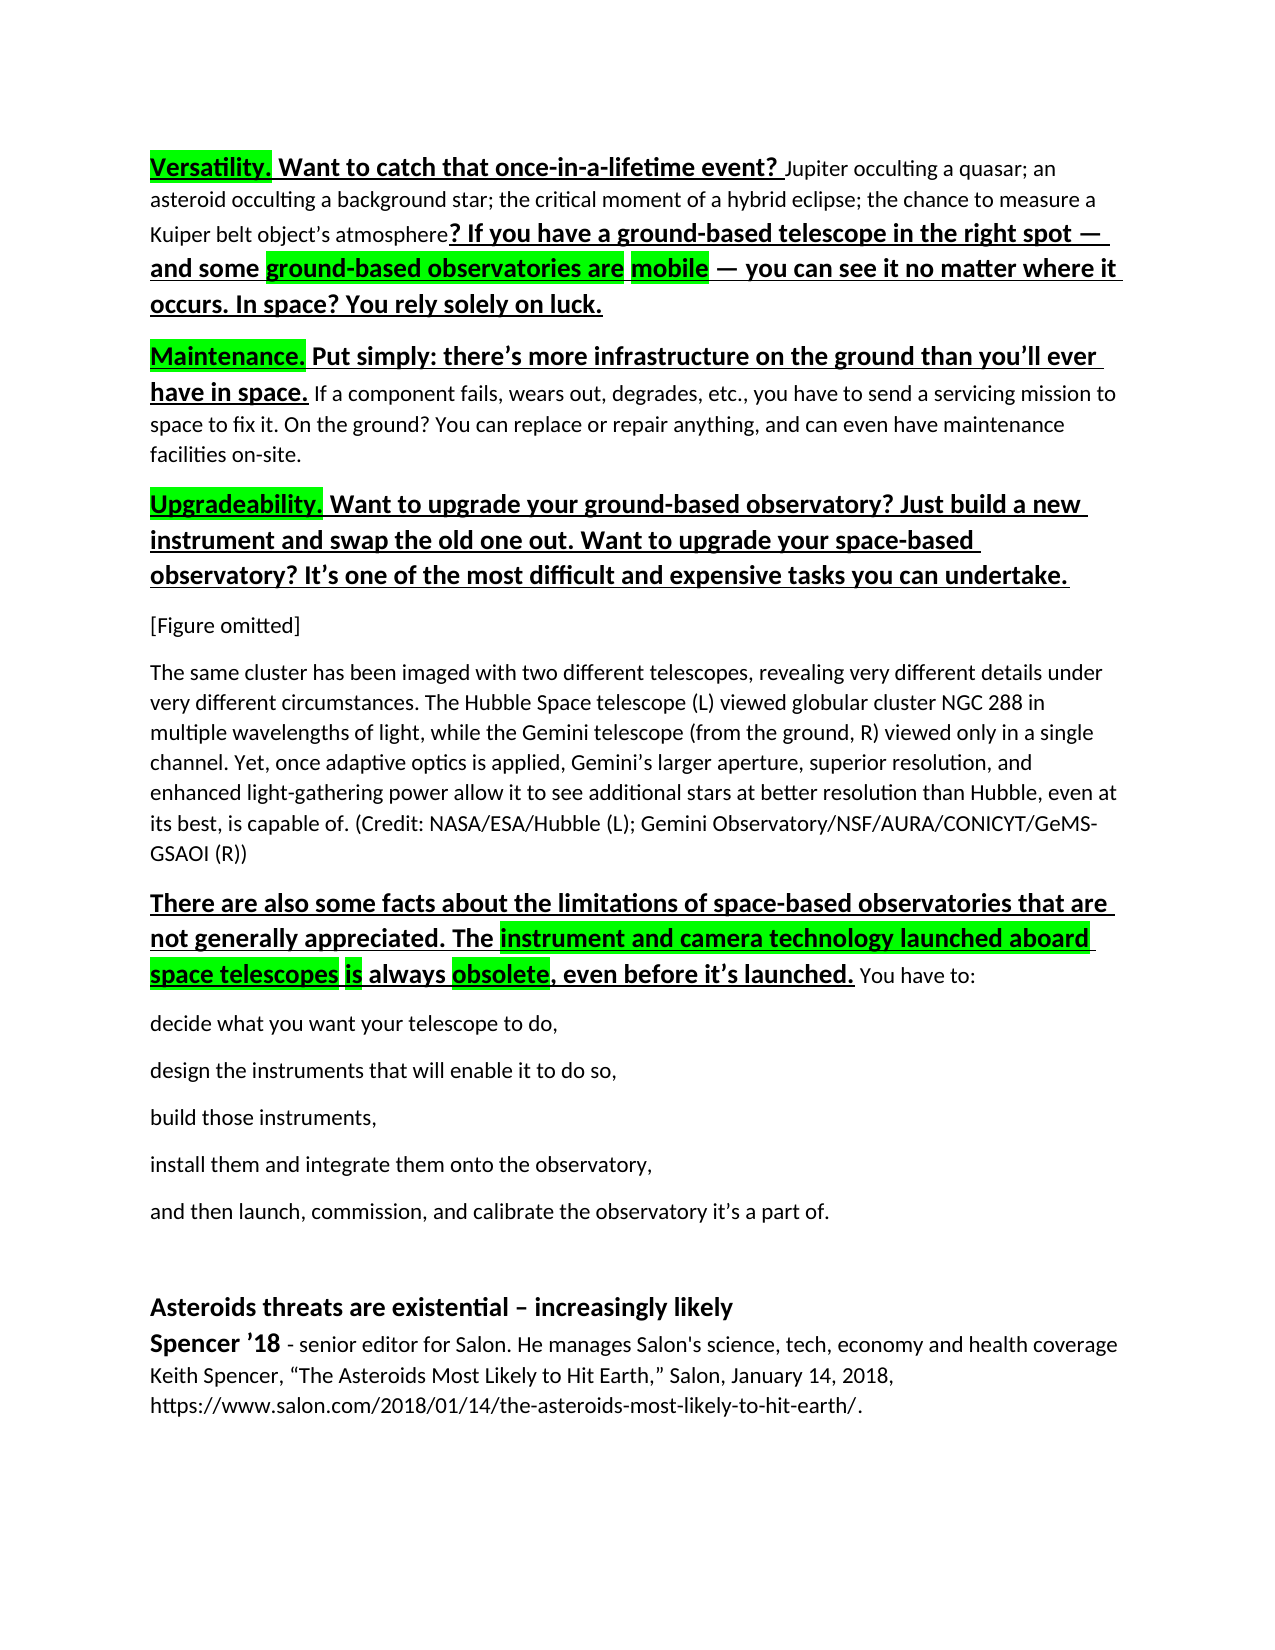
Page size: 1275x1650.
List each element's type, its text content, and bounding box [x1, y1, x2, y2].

subtitle Asteroids threats are existential – increasingly likely [150, 1291, 1125, 1324]
text install them and integrate them onto the observatory, [150, 1150, 1125, 1178]
text There are also some facts about the limitations of space-based observatories that are not generally appreciated. The instrument and camera technology launched aboard space telescopes is always obsolete, even before it’s launched. You have to: [150, 886, 1125, 990]
text Maintenance. Put simply: there’s more infrastructure on the ground than you’ll ever have in space. If a component fails, wears out, degrades, etc., you have to send a servicing mission to space to fix it. On the ground? You can replace or repair anything, and can even have maintenance facilities on-site. [150, 339, 1125, 468]
text Spencer ’18 - senior editor for Salon. He manages Salon's science, tech, economy and health coverage Keith Spencer, “The Asteroids Most Likely to Hit Earth,” Salon, January 14, 2018, https://www.salon.com/2018/01/14/the-asteroids-most-likely-to-hit-earth/. [150, 1326, 1125, 1420]
text [Figure omitted] [150, 611, 1125, 639]
text build those instruments, [150, 1103, 1125, 1131]
text and then launch, commission, and calibrate the observatory it’s a part of. [150, 1197, 1125, 1225]
text Versatility. Want to catch that once-in-a-lifetime event? Jupiter occulting a quasar; an asteroid occulting a background star; the critical moment of a hybrid eclipse; the chance to measure a Kuiper belt object’s atmosphere? If you have a ground-based telescope in the right spot — and some ground-based observatories are mobile — you can see it no matter where it occurs. In space? You rely solely on luck. [150, 150, 1125, 320]
text The same cluster has been imaged with two different telescopes, revealing very different details under very different circumstances. The Hubble Space telescope (L) viewed globular cluster NGC 288 in multiple wavelengths of light, while the Gemini telescope (from the ground, R) viewed only in a single channel. Yet, once adaptive optics is applied, Gemini’s larger aperture, superior resolution, and enhanced light-gathering power allow it to see additional stars at better resolution than Hubble, even at its best, is capable of. (Credit: NASA/ESA/Hubble (L); Gemini Observatory/NSF/AURA/CONICYT/GeMS-GSAOI (R)) [150, 658, 1125, 867]
text design the instruments that will enable it to do so, [150, 1056, 1125, 1084]
text decide what you want your telescope to do, [150, 1009, 1125, 1037]
text Upgradeability. Want to upgrade your ground-based observatory? Just build a new instrument and swap the old one out. Want to upgrade your space-based observatory? It’s one of the most difficult and expensive tasks you can undertake. [150, 487, 1125, 592]
